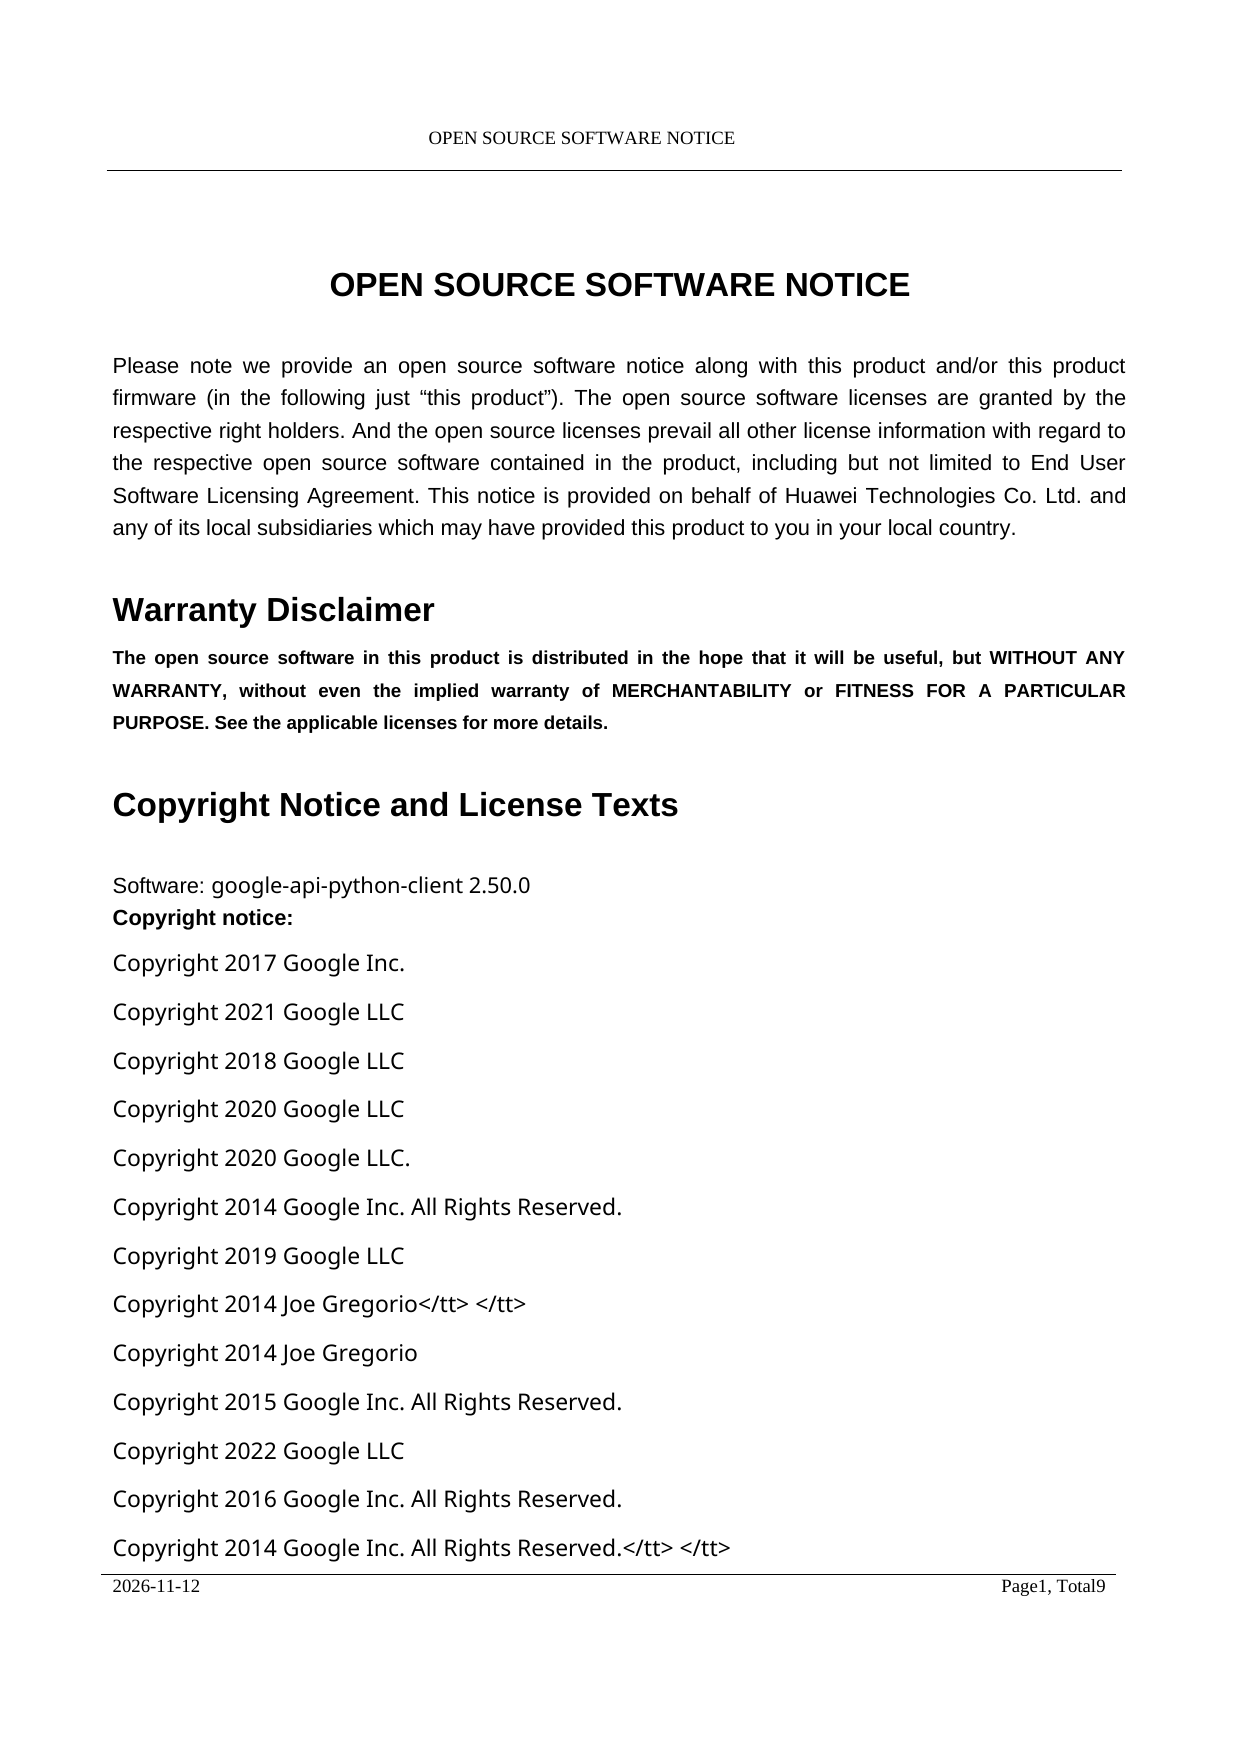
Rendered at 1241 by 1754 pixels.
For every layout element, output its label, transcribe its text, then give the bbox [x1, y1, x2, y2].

text Software: google-api-python-client 2.50.0 [112, 869, 1128, 901]
text The open source software in this product is distributed in the hope that it will be useful, but WITHOUT ANY WARRANTY, without even the implied warranty of MERCHANTABILITY or FITNESS FOR A PARTICULAR PURPOSE. See the applicable licenses for more details. [112, 641, 1128, 739]
text Warranty Disclaimer [112, 576, 1128, 641]
text Copyright notice: [112, 901, 1128, 934]
text Please note we provide an open source software notice along with this product and/or this product firmware (in the following just “this product”). The open source software licenses are granted by the respective right holders. And the open source licenses prevail all other license information with regard to the respective open source software contained in the product, including but not limited to End User Software Licensing Agreement. This notice is provided on behalf of Huawei Technologies Co. Ltd. and any of its local subsidiaries which may have provided this product to you in your local country. [112, 349, 1128, 544]
text Copyright Notice and License Texts [112, 771, 1128, 836]
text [112, 947, 1128, 1564]
text OPEN SOURCE SOFTWARE NOTICE [112, 251, 1128, 316]
